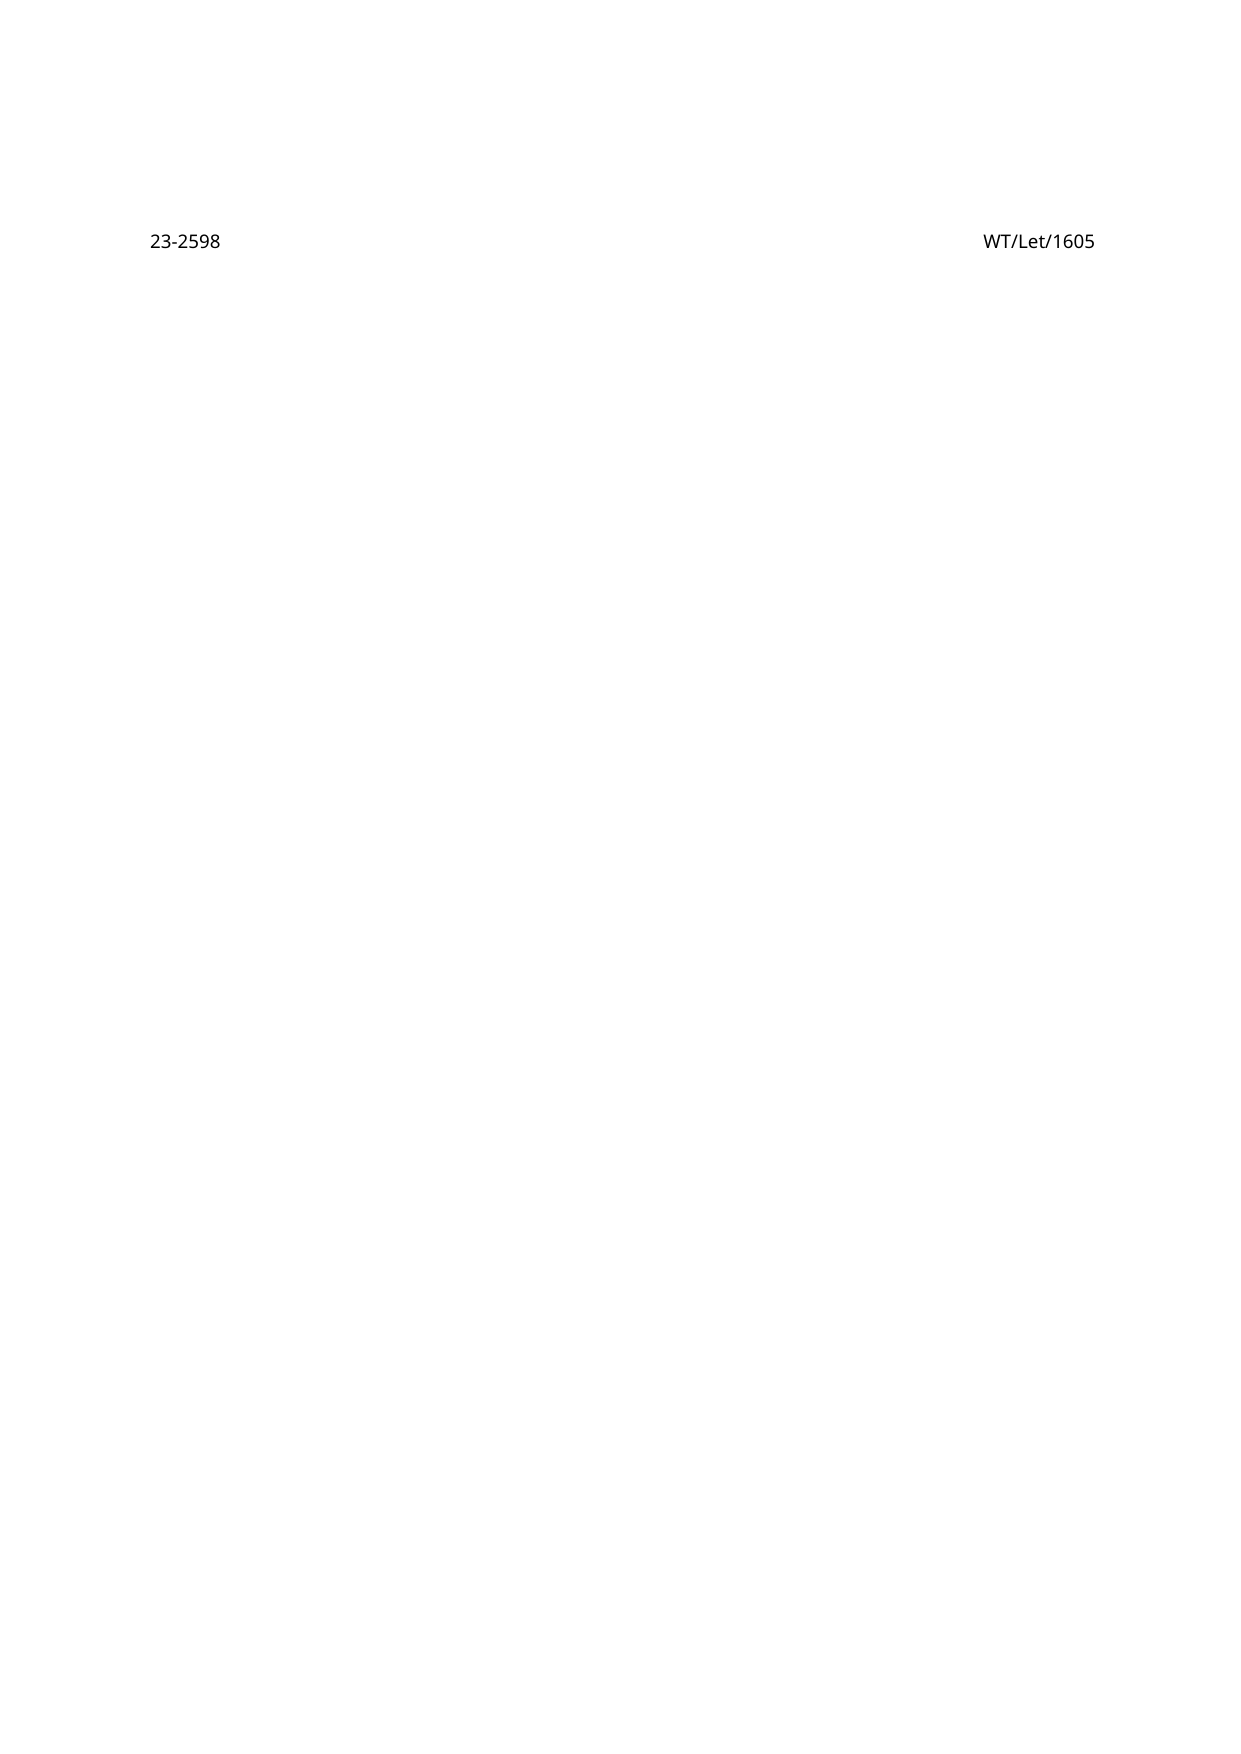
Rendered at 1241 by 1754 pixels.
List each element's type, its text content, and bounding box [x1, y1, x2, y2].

text 23-2598 WT/Let/1605 [150, 228, 1090, 254]
